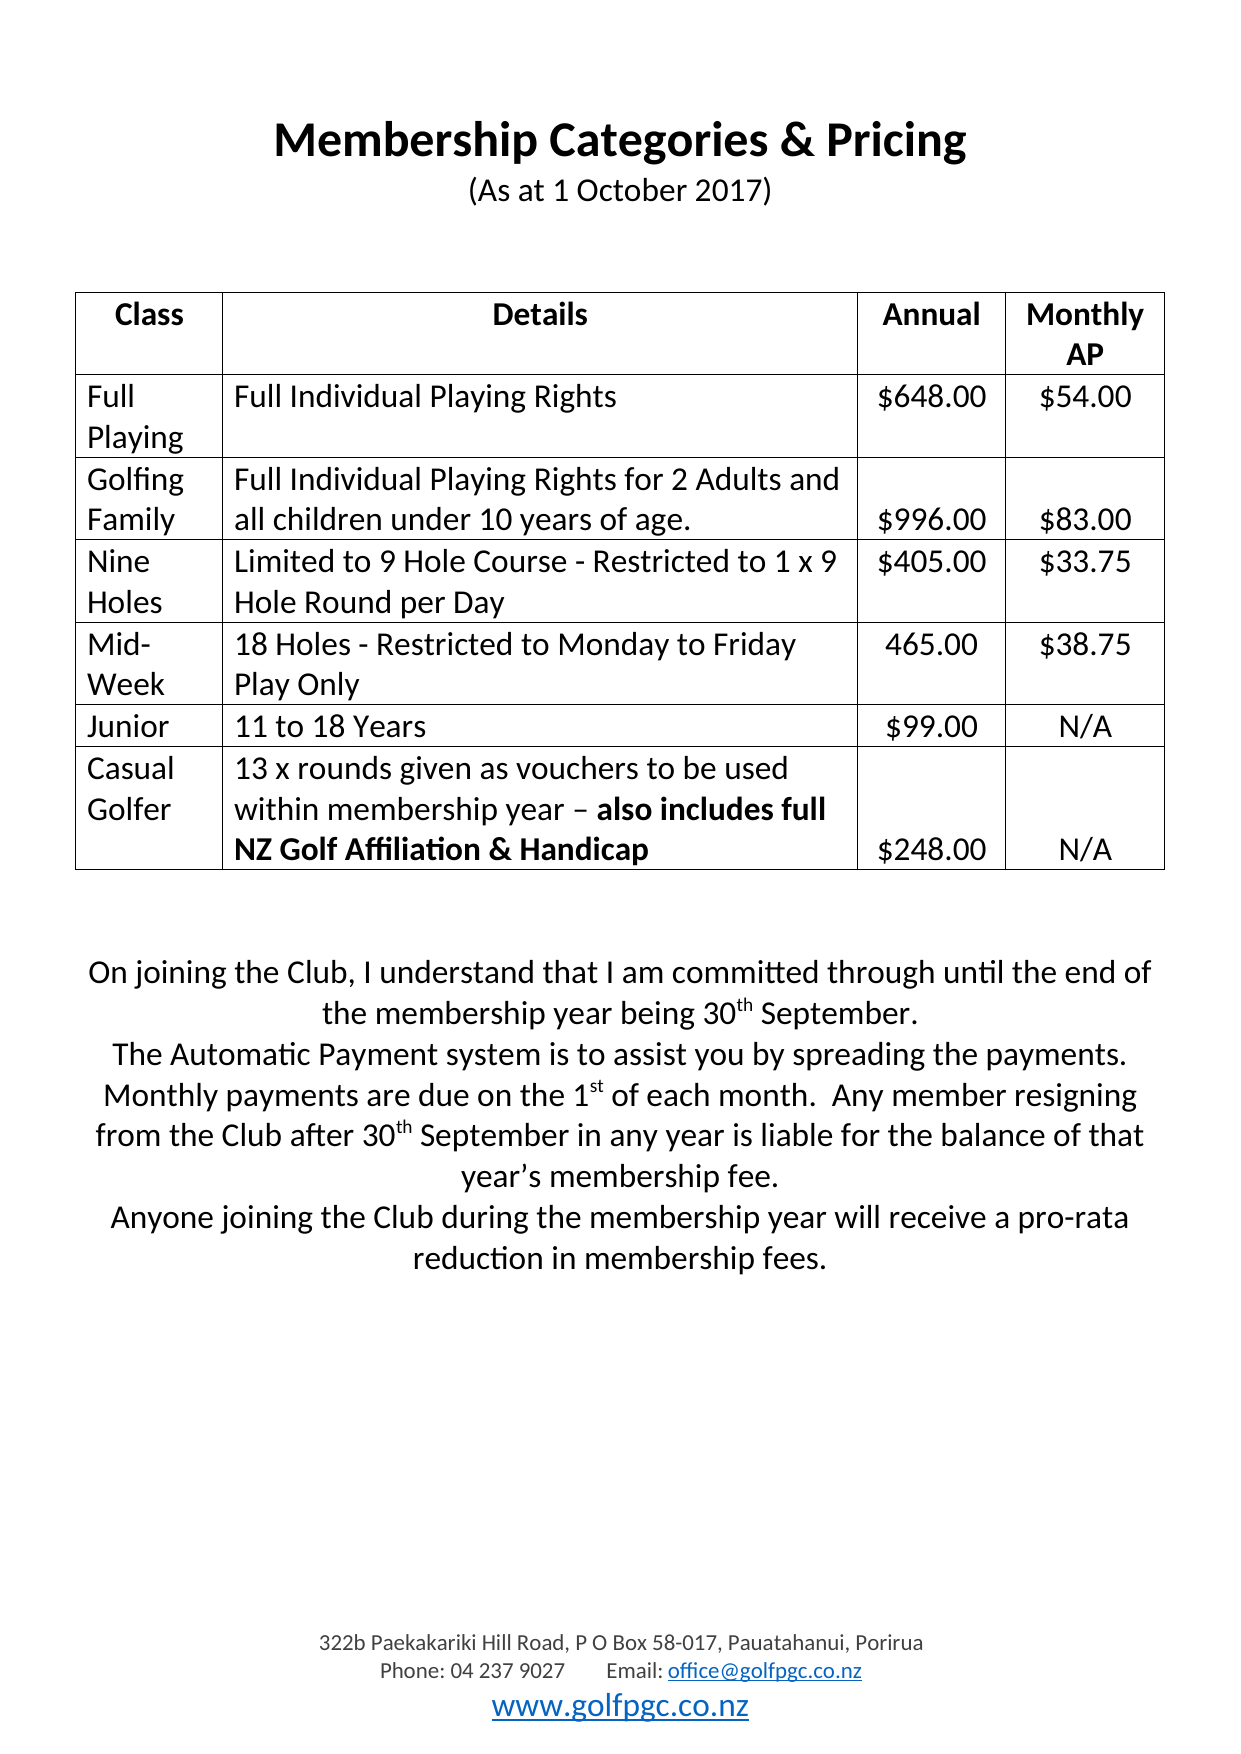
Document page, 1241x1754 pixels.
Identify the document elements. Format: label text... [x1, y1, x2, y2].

table_cell 465.00 [858, 623, 1005, 704]
table_cell Full Playing [76, 375, 222, 457]
table_cell N/A [1006, 705, 1164, 746]
table_cell 18 Holes - Restricted to Monday to Friday Play Only [223, 623, 857, 704]
table_cell $248.00 [858, 747, 1005, 869]
table_cell Nine Holes [76, 540, 222, 622]
table_header Class [76, 293, 222, 374]
table_cell $54.00 [1006, 375, 1164, 457]
text Anyone joining the Club during the membership year will receive a pro-rata reduction in membership fees. [75, 1196, 1165, 1277]
table_header Annual [858, 293, 1005, 374]
table_cell 13 x rounds given as vouchers to be used within membership year – also includes full NZ Golf Affiliation & Handicap [223, 747, 857, 869]
table_cell $38.75 [1006, 623, 1164, 704]
table_cell Full Individual Playing Rights [223, 375, 857, 457]
text (As at 1 October 2017) [75, 169, 1165, 210]
table_header Monthly AP [1006, 293, 1164, 374]
table_cell Mid-Week [76, 623, 222, 704]
table_cell $33.75 [1006, 540, 1164, 622]
table_cell N/A [1006, 747, 1164, 869]
table_cell Junior [76, 705, 222, 746]
text The Automatic Payment system is to assist you by spreading the payments. Monthly payments are due on the 1st of each month. Any member resigning from the Club after 30th September in any year is liable for the balance of that year’s membership fee. [75, 1033, 1165, 1196]
table_cell 11 to 18 Years [223, 705, 857, 746]
table_cell Full Individual Playing Rights for 2 Adults and all children under 10 years of age. [223, 458, 857, 539]
table_cell $648.00 [858, 375, 1005, 457]
table_cell $99.00 [858, 705, 1005, 746]
table_cell Limited to 9 Hole Course - Restricted to 1 x 9 Hole Round per Day [223, 540, 857, 622]
table_cell $996.00 [858, 458, 1005, 539]
table_cell $83.00 [1006, 458, 1164, 539]
text Membership Categories & Pricing [75, 108, 1165, 169]
table_cell Casual Golfer [76, 747, 222, 869]
text On joining the Club, I understand that I am committed through until the end of the membership year being 30th September. [75, 952, 1165, 1033]
table_header Details [223, 293, 857, 374]
table_cell $405.00 [858, 540, 1005, 622]
table_cell Golfing Family [76, 458, 222, 539]
